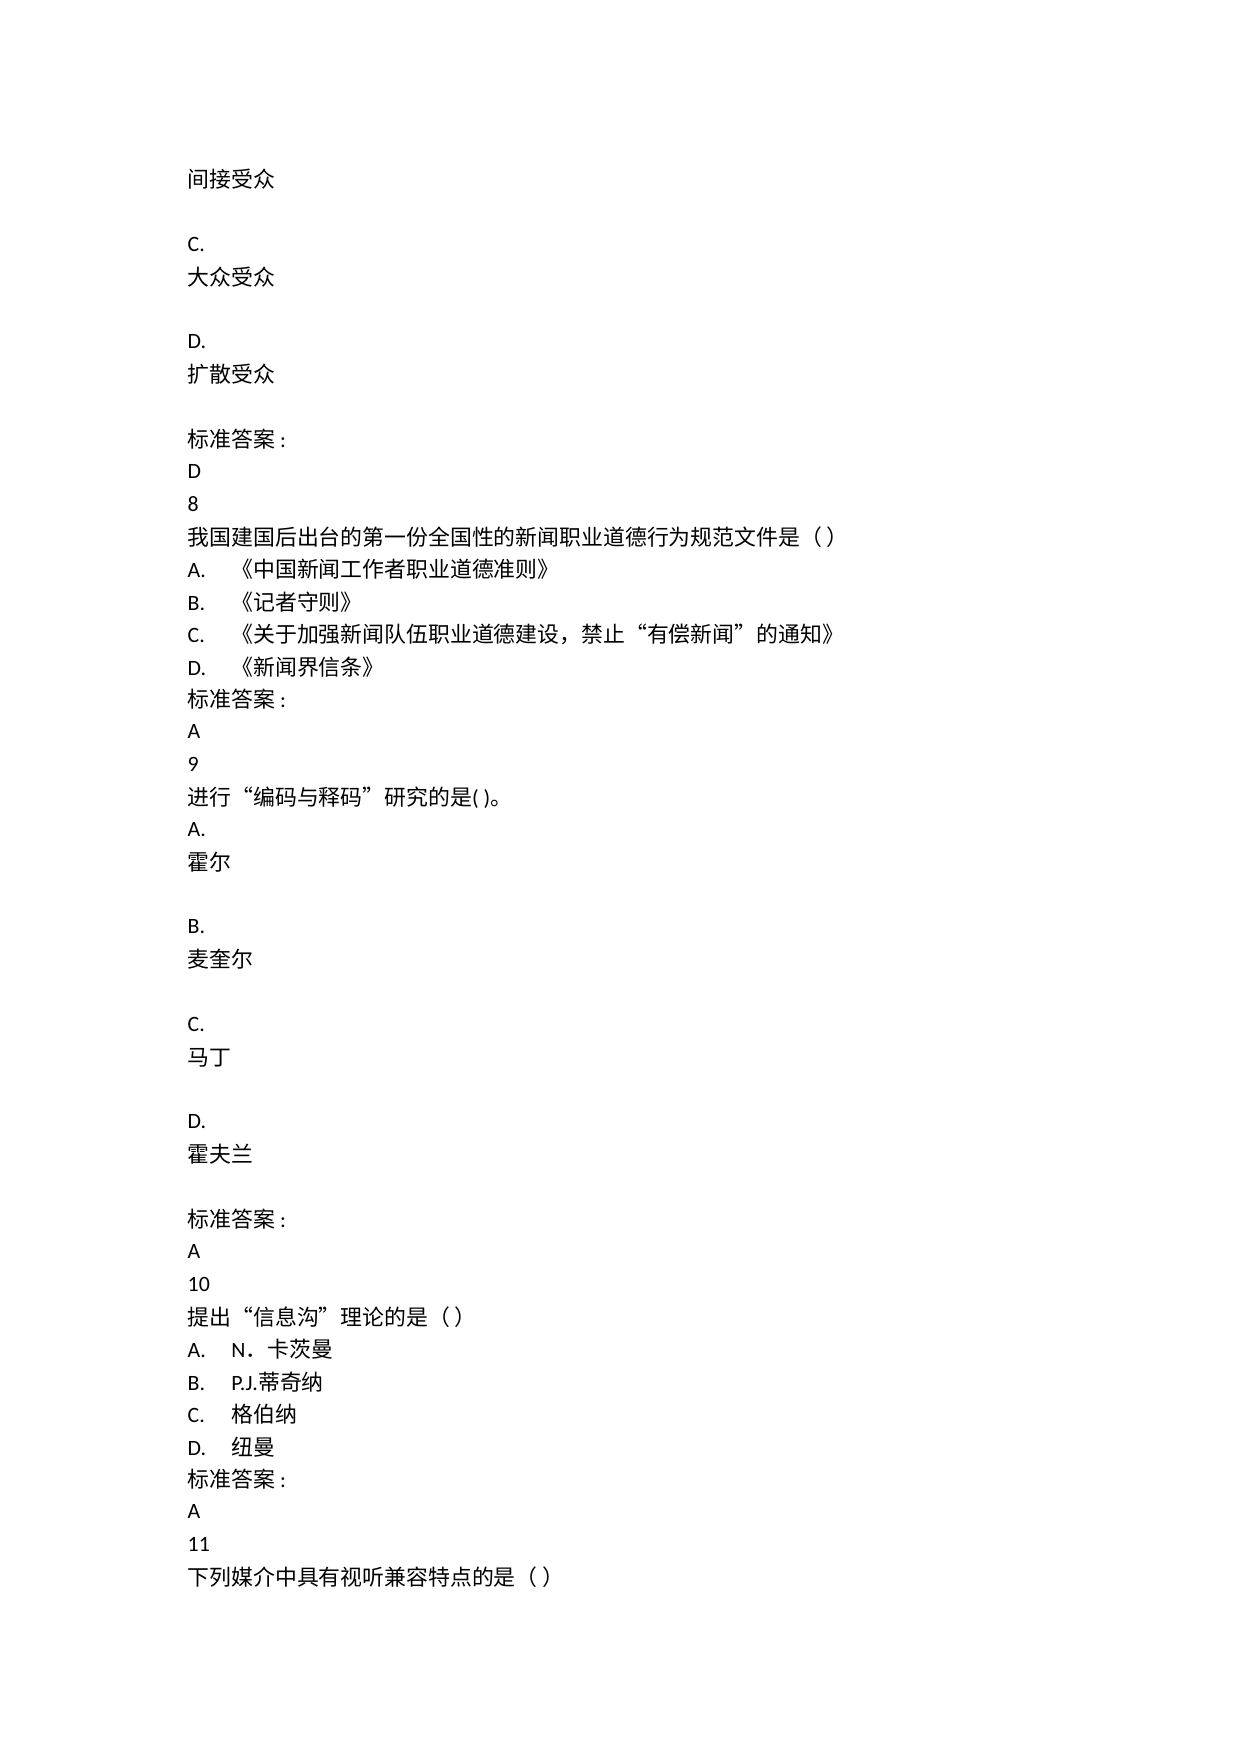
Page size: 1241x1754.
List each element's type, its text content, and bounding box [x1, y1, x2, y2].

text 间接受众 [187, 162, 1053, 194]
text A [187, 714, 1053, 747]
text A. [187, 812, 1053, 844]
text 标准答案 : [187, 1202, 1053, 1234]
text 我国建国后出台的第一份全国性的新闻职业道德行为规范文件是（ ） [187, 519, 1053, 552]
text 大众受众 [187, 259, 1053, 292]
text C. 格伯纳 [187, 1397, 1053, 1429]
text D. 纽曼 [187, 1429, 1053, 1462]
text 霍夫兰 [187, 1137, 1053, 1169]
text 标准答案 : [187, 682, 1053, 714]
text B. P.J.蒂奇纳 [187, 1364, 1053, 1397]
text 马丁 [187, 1039, 1053, 1072]
text 扩散受众 [187, 357, 1053, 389]
text D. 《新闻界信条》 [187, 649, 1053, 682]
text 标准答案 : [187, 1462, 1053, 1494]
text 8 [187, 487, 1053, 519]
text C. [187, 1007, 1053, 1039]
text D [187, 454, 1053, 487]
text 进行“编码与释码”研究的是( )。 [187, 779, 1053, 812]
text D. [187, 1104, 1053, 1137]
text A [187, 1494, 1053, 1527]
text A. 《中国新闻工作者职业道德准则》 [187, 552, 1053, 584]
text A [187, 1234, 1053, 1267]
text 下列媒介中具有视听兼容特点的是（ ） [187, 1559, 1053, 1592]
text B. 《记者守则》 [187, 584, 1053, 617]
text 9 [187, 747, 1053, 779]
text 11 [187, 1527, 1053, 1559]
text 霍尔 [187, 844, 1053, 877]
text 10 [187, 1267, 1053, 1299]
text B. [187, 909, 1053, 942]
text 提出“信息沟”理论的是（ ） [187, 1299, 1053, 1332]
text C. 《关于加强新闻队伍职业道德建设，禁止“有偿新闻”的通知》 [187, 617, 1053, 649]
text 标准答案 : [187, 422, 1053, 454]
text D. [187, 324, 1053, 357]
text A. N．卡茨曼 [187, 1332, 1053, 1364]
text C. [187, 227, 1053, 259]
text 麦奎尔 [187, 942, 1053, 974]
